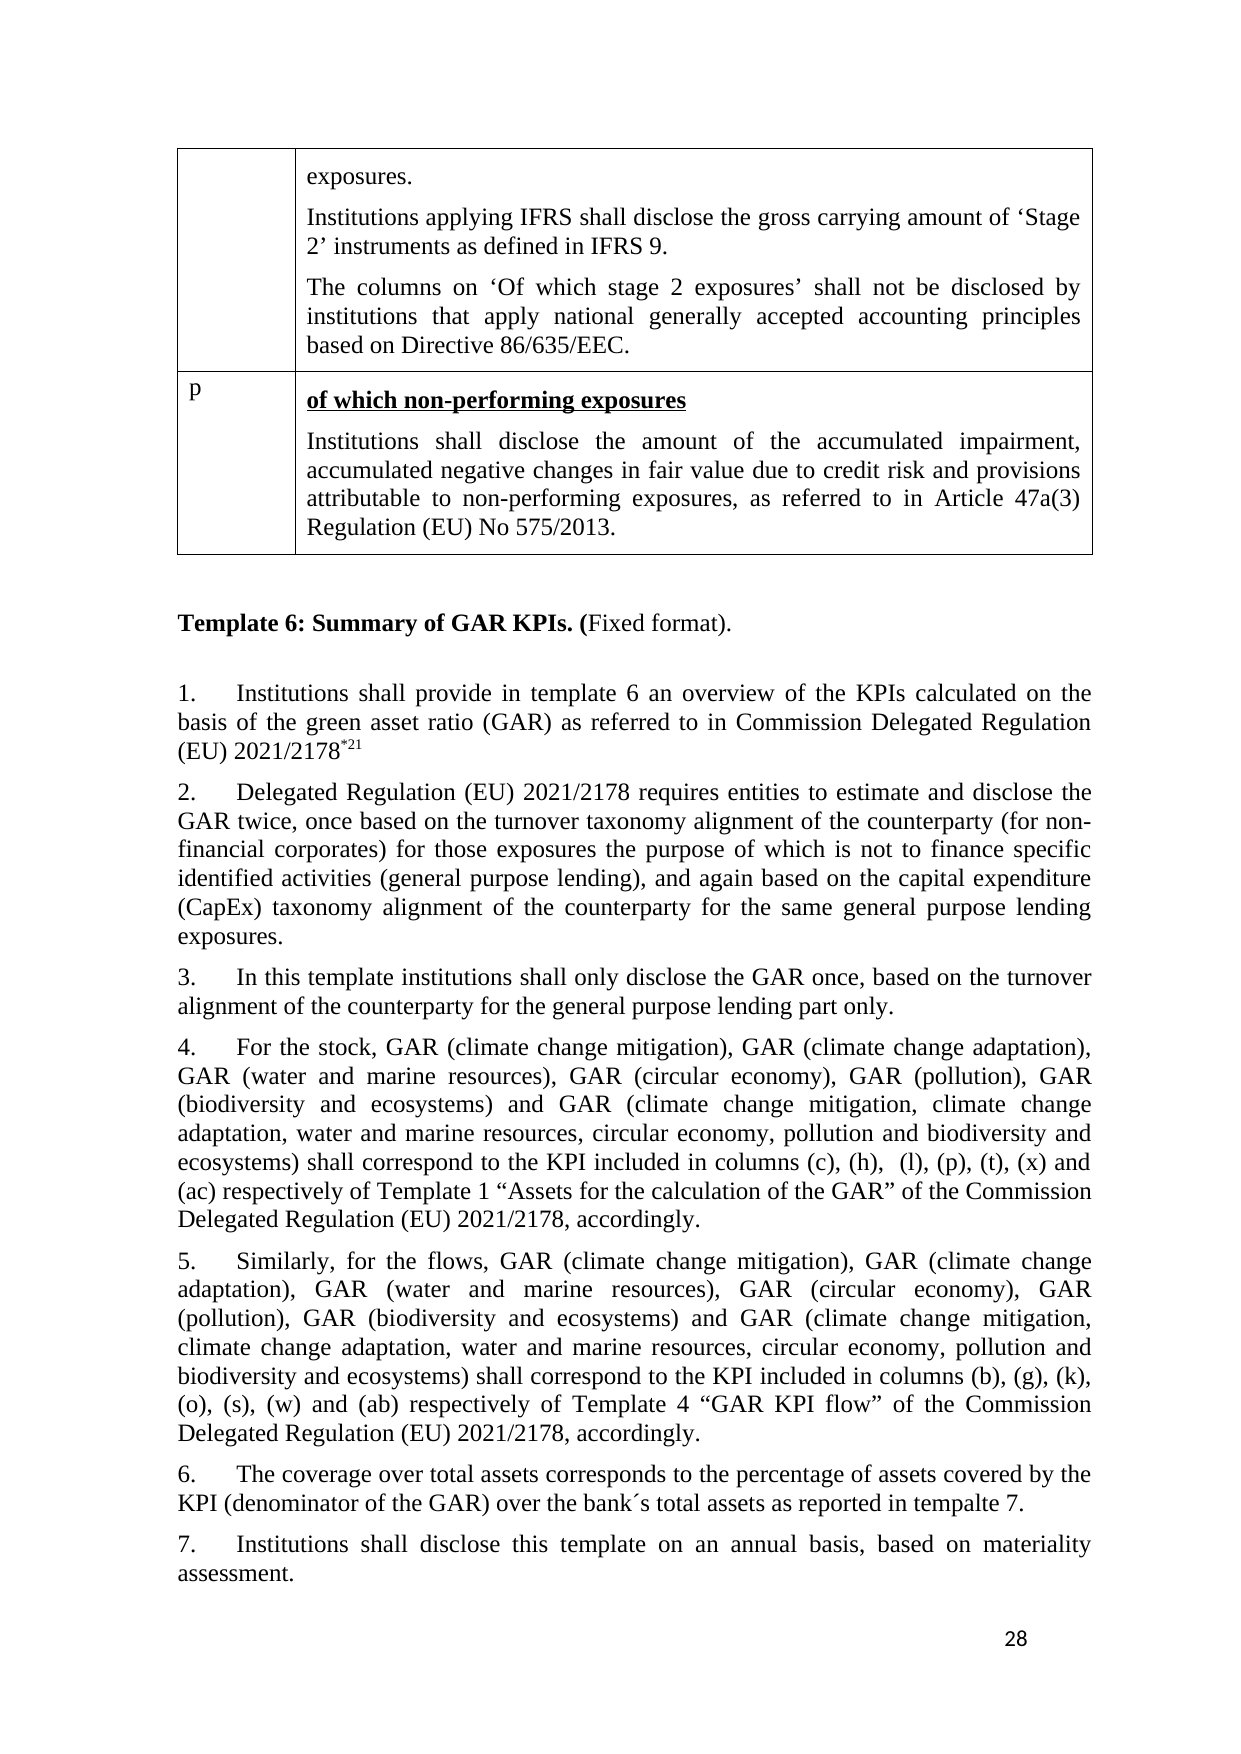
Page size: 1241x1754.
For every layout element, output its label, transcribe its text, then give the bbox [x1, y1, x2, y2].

list The coverage over total assets corresponds to the percentage of assets covered by the KPI (denominator of the GAR) over the bank´s total assets as reported in tempalte 7. [177, 1459, 1092, 1517]
table_cell p [178, 372, 295, 553]
list In this template institutions shall only disclose the GAR once, based on the turnover alignment of the counterparty for the general purpose lending part only. [177, 962, 1092, 1019]
list Institutions shall disclose this template on an annual basis, based on materiality assessment. [177, 1529, 1092, 1587]
table_cell o [178, 149, 295, 371]
list For the stock, GAR (climate change mitigation), GAR (climate change adaptation), GAR (water and marine resources), GAR (circular economy), GAR (pollution), GAR (biodiversity and ecosystems) and GAR (climate change mitigation, climate change adaptation, water and marine resources, circular economy, pollution and biodiversity and ecosystems) shall correspond to the KPI included in columns (c), (h), (l), (p), (t), (x) and (ac) respectively of Template 1 “Assets for the calculation of the GAR” of the Commission Delegated Regulation (EU) 2021/2178, accordingly. [177, 1032, 1092, 1233]
list Institutions shall provide in template 6 an overview of the KPIs calculated on the basis of the green asset ratio (GAR) as referred to in Commission Delegated Regulation (EU) 2021/2178*21 [177, 678, 1092, 764]
table_cell of which non-performing exposures Institutions shall disclose the amount of the accumulated impairment, accumulated negative changes in fair value due to credit risk and provisions attributable to non-performing exposures, as referred to in Article 47a(3) Regulation (EU) No 575/2013. [296, 372, 1092, 553]
text Template 6: Summary of GAR KPIs. (Fixed format). [177, 608, 1092, 637]
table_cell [296, 149, 1092, 371]
list Similarly, for the flows, GAR (climate change mitigation), GAR (climate change adaptation), GAR (water and marine resources), GAR (circular economy), GAR (pollution), GAR (biodiversity and ecosystems) and GAR (climate change mitigation, climate change adaptation, water and marine resources, circular economy, pollution and biodiversity and ecosystems) shall correspond to the KPI included in columns (b), (g), (k), (o), (s), (w) and (ab) respectively of Template 4 “GAR KPI flow” of the Commission Delegated Regulation (EU) 2021/2178, accordingly. [177, 1246, 1092, 1447]
list Delegated Regulation (EU) 2021/2178 requires entities to estimate and disclose the GAR twice, once based on the turnover taxonomy alignment of the counterparty (for non-financial corporates) for those exposures the purpose of which is not to finance specific identified activities (general purpose lending), and again based on the capital expenditure (CapEx) taxonomy alignment of the counterparty for the same general purpose lending exposures. [177, 777, 1092, 949]
